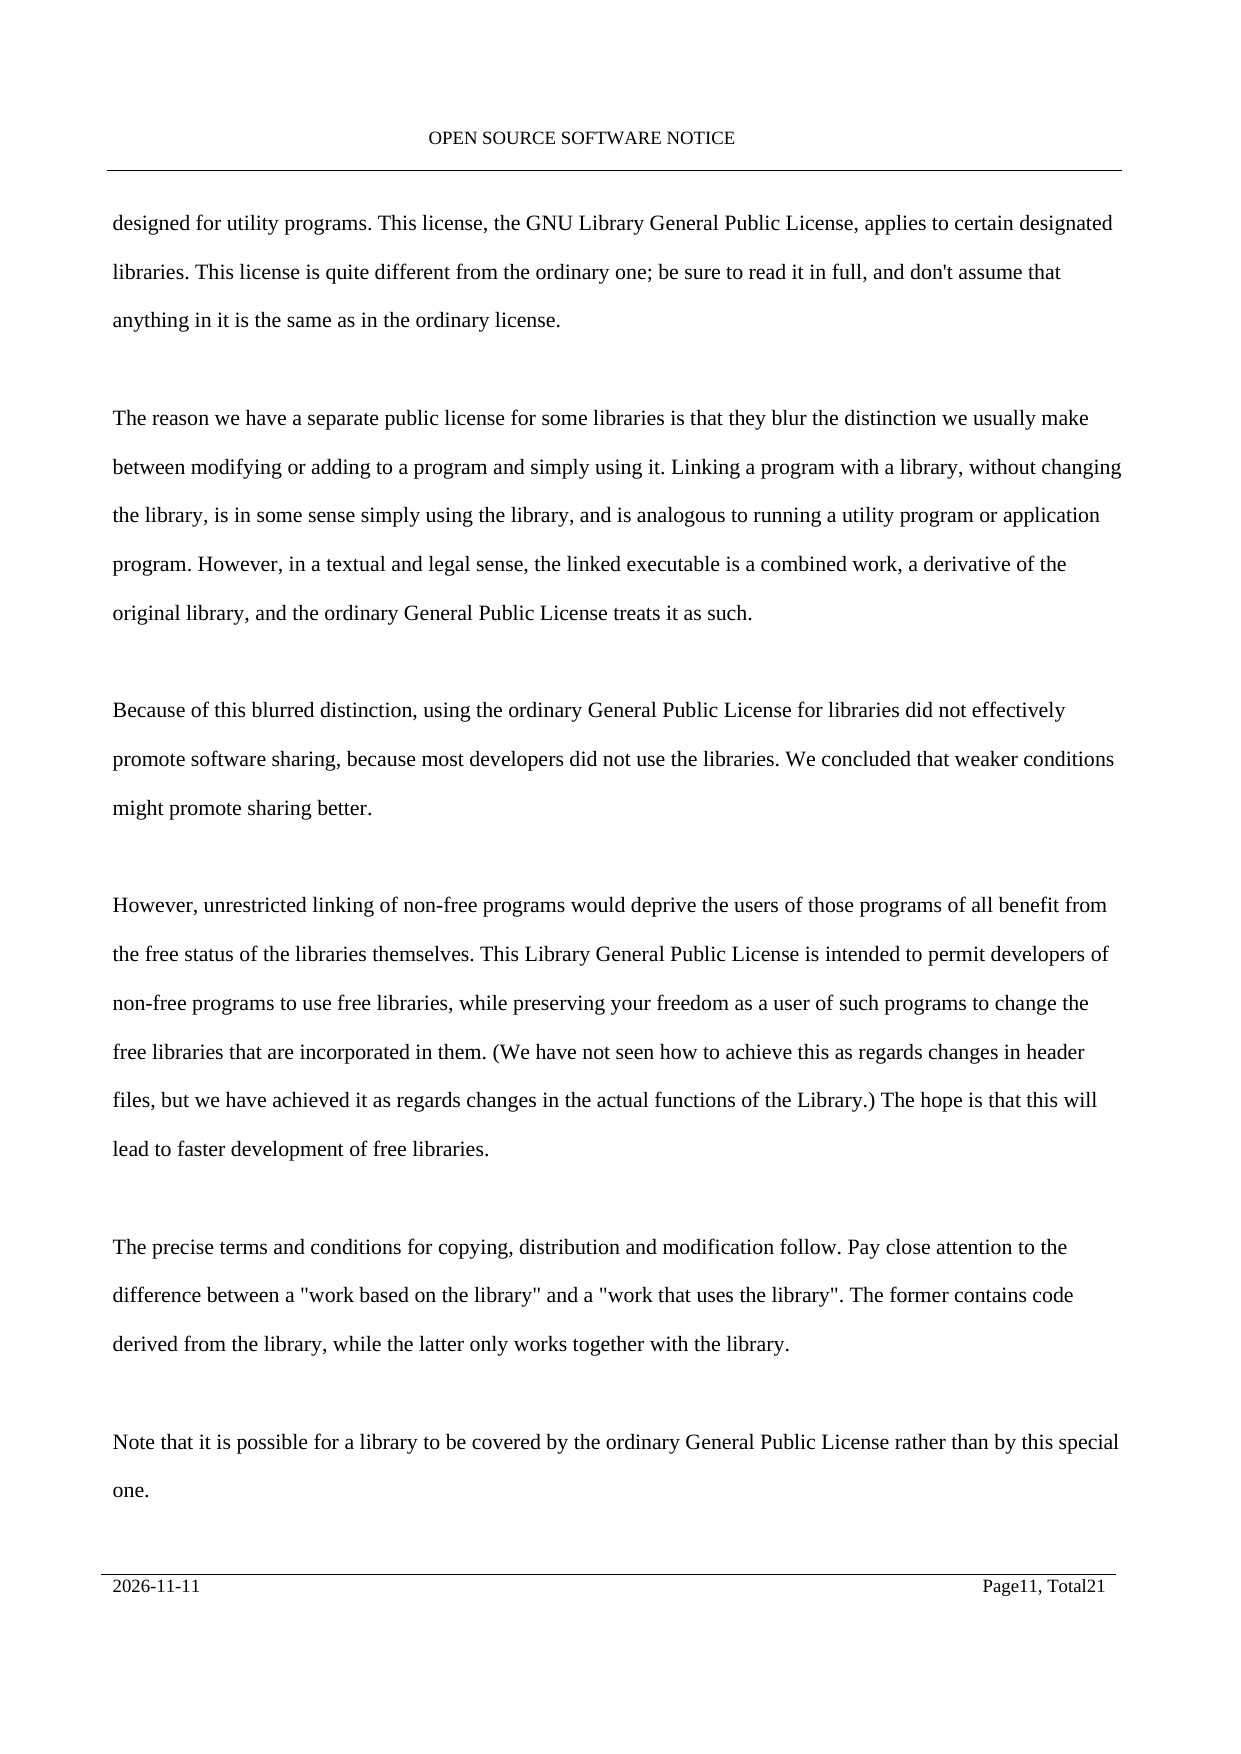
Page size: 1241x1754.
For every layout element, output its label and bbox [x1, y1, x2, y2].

text [112, 206, 1128, 1506]
